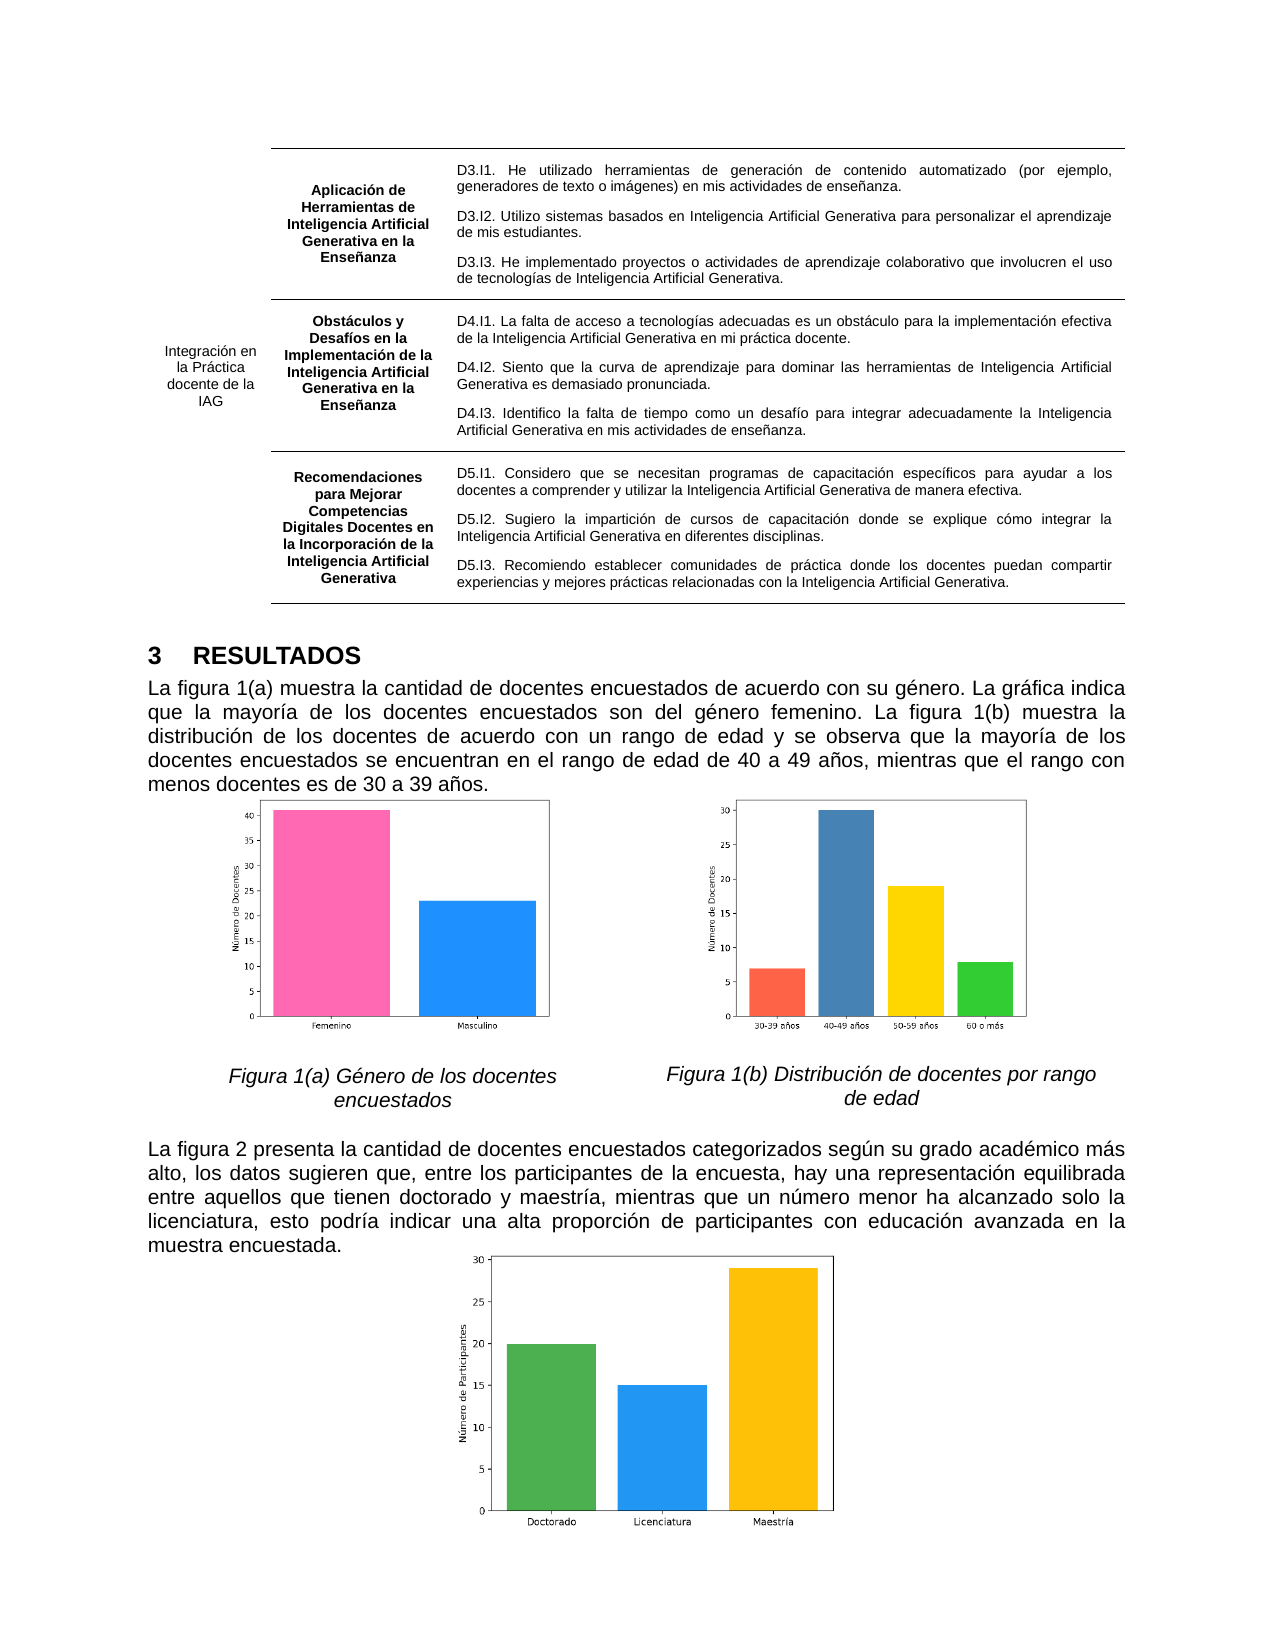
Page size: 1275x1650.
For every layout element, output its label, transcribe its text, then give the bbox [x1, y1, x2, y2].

picture [213, 796, 586, 1047]
table_cell Obstáculos y Desafíos en la Implementación de la Inteligencia Artificial Generativa en la Enseñanza [271, 300, 445, 451]
text La figura 2 presenta la cantidad de docentes encuestados categorizados según su grado académico más alto, los datos sugieren que, entre los participantes de la encuesta, hay una representación equilibrada entre aquellos que tienen doctorado y maestría, mientras que un número menor ha alcanzado solo la licenciatura, esto podría indicar una alta proporción de participantes con educación avanzada en la muestra encuestada. [148, 1137, 1127, 1256]
table_cell D5.I1. Considero que se necesitan programas de capacitación específicos para ayudar a los docentes a comprender y utilizar la Inteligencia Artificial Generativa de manera efectiva. D5.I2. Sugiero la impartición de cursos de capacitación donde se explique cómo integrar la Inteligencia Artificial Generativa en diferentes disciplinas. D5.I3. Recomiendo establecer comunidades de práctica donde los docentes puedan compartir experiencias y mejores prácticas relacionadas con la Inteligencia Artificial Generativa. [445, 452, 1125, 603]
text La figura 1(a) muestra la cantidad de docentes encuestados de acuerdo con su género. La gráfica indica que la mayoría de los docentes encuestados son del género femenino. La figura 1(b) muestra la distribución de los docentes de acuerdo con un rango de edad y se observa que la mayoría de los docentes encuestados se encuentran en el rango de edad de 40 a 49 años, mientras que el rango con menos docentes es de 30 a 39 años. [148, 676, 1127, 796]
table_cell Integración en la Práctica docente de la IAG [150, 148, 271, 603]
table_cell Aplicación de Herramientas de Inteligencia Artificial Generativa en la Enseñanza [271, 149, 445, 299]
table_cell Recomendaciones para Mejorar Competencias Digitales Docentes en la Incorporación de la Inteligencia Artificial Generativa [271, 452, 445, 603]
table_cell D4.I1. La falta de acceso a tecnologías adecuadas es un obstáculo para la implementación efectiva de la Inteligencia Artificial Generativa en mi práctica docente. D4.I2. Siento que la curva de aprendizaje para dominar las herramientas de Inteligencia Artificial Generativa es demasiado pronunciada. D4.I3. Identifico la falta de tiempo como un desafío para integrar adecuadamente la Inteligencia Artificial Generativa en mis actividades de enseñanza. [445, 300, 1125, 451]
subtitle RESULTADOS [148, 641, 1127, 670]
picture [689, 797, 1063, 1047]
table_cell D3.I1. He utilizado herramientas de generación de contenido automatizado (por ejemplo, generadores de texto o imágenes) en mis actividades de enseñanza. D3.I2. Utilizo sistemas basados en Inteligencia Artificial Generativa para personalizar el aprendizaje de mis estudiantes. D3.I3. He implementado proyectos o actividades de aprendizaje colaborativo que involucren el uso de tecnologías de Inteligencia Artificial Generativa. [445, 149, 1125, 299]
picture [436, 1253, 877, 1547]
